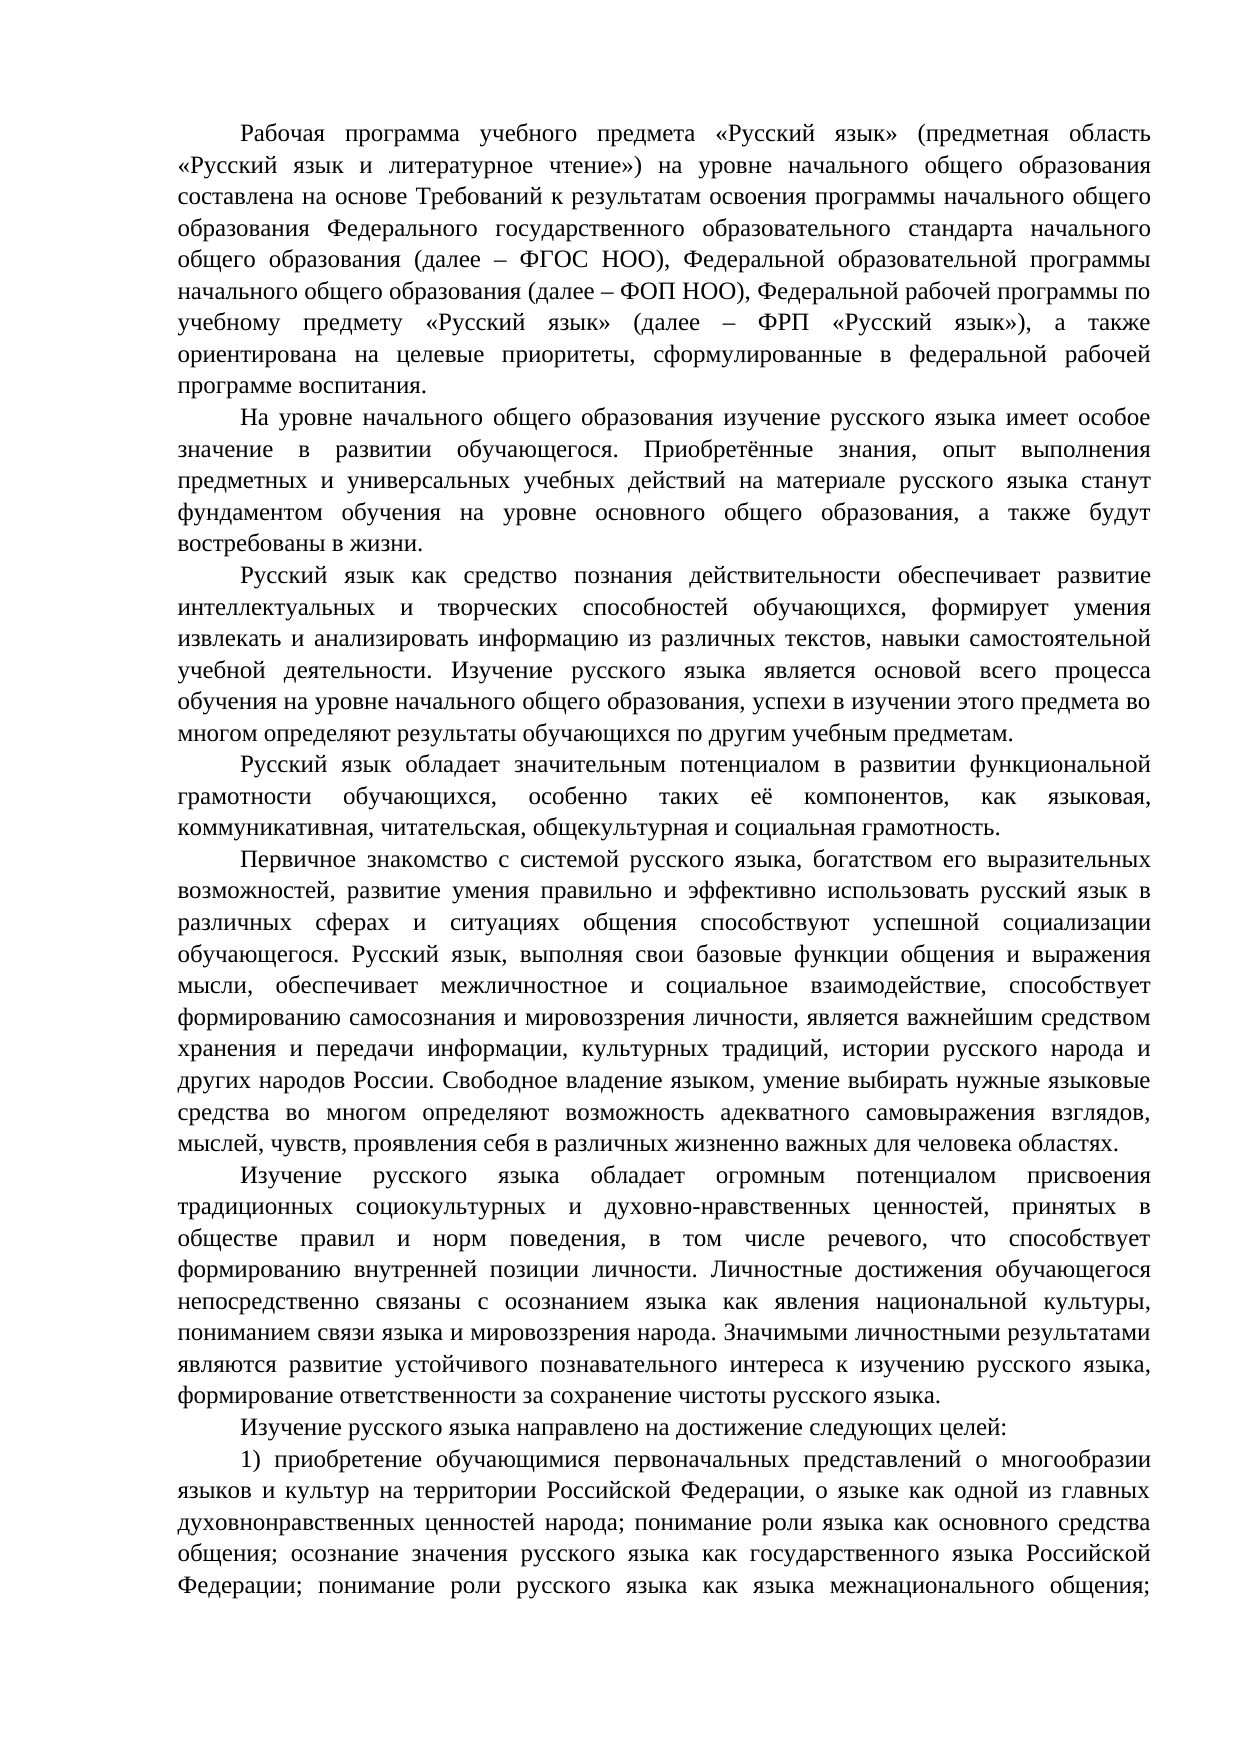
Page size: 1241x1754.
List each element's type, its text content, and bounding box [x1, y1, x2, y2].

text Русский язык как средство познания действительности обеспечивает развитие интеллектуальных и творческих способностей обучающихся, формирует умения извлекать и анализировать информацию из различных текстов, навыки самостоятельной учебной деятельности. Изучение русского языка является основой всего процесса обучения на уровне начального общего образования, успехи в изучении этого предмета во многом определяют результаты обучающихся по другим учебным предметам. [177, 560, 1152, 747]
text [177, 1444, 1152, 1599]
text Изучение русского языка обладает огромным потенциалом присвоения традиционных социокультурных и духовно-нравственных ценностей, принятых в обществе правил и норм поведения, в том числе речевого, что способствует формированию внутренней позиции личности. Личностные достижения обучающегося непосредственно связаны с осознанием языка как явления национальной культуры, пониманием связи языка и мировоззрения народа. Значимыми личностными результатами являются развитие устойчивого познавательного интереса к изучению русского языка, формирование ответственности за сохранение чистоты русского языка. [177, 1160, 1152, 1409]
text Изучение русского языка направлено на достижение следующих целей: [177, 1412, 1152, 1441]
text На уровне начального общего образования изучение русского языка имеет особое значение в развитии обучающегося. Приобретённые знания, опыт выполнения предметных и универсальных учебных действий на материале русского языка станут фундаментом обучения на уровне основного общего образования, а также будут востребованы в жизни. [177, 402, 1152, 557]
text Русский язык обладает значительным потенциалом в развитии функциональной грамотности обучающихся, особенно таких её компонентов, как языковая, коммуникативная, читательская, общекультурная и социальная грамотность. [177, 749, 1152, 841]
text Рабочая программа учебного предмета «Русский язык» (предметная область «Русский язык и литературное чтение») на уровне начального общего образования составлена на основе Требований к результатам освоения программы начального общего образования Федерального государственного образовательного стандарта начального общего образования (далее – ФГОС НОО), Федеральной образовательной программы начального общего образования (далее – ФОП НОО), Федеральной рабочей программы по учебному предмету «Русский язык» (далее – ФРП «Русский язык»), а также ориентирована на целевые приоритеты, сформулированные в федеральной рабочей программе воспитания. [177, 118, 1152, 399]
text Первичное знакомство с системой русского языка, богатством его выразительных возможностей, развитие умения правильно и эффективно использовать русский язык в различных сферах и ситуациях общения способствуют успешной социализации обучающегося. Русский язык, выполняя свои базовые функции общения и выражения мысли, обеспечивает межличностное и социальное взаимодействие, способствует формированию самосознания и мировоззрения личности, является важнейшим средством хранения и передачи информации, культурных традиций, истории русского народа и других народов России. Свободное владение языком, умение выбирать нужные языковые средства во многом определяют возможность адекватного самовыражения взглядов, мыслей, чувств, проявления себя в различных жизненно важных для человека областях. [177, 844, 1152, 1157]
